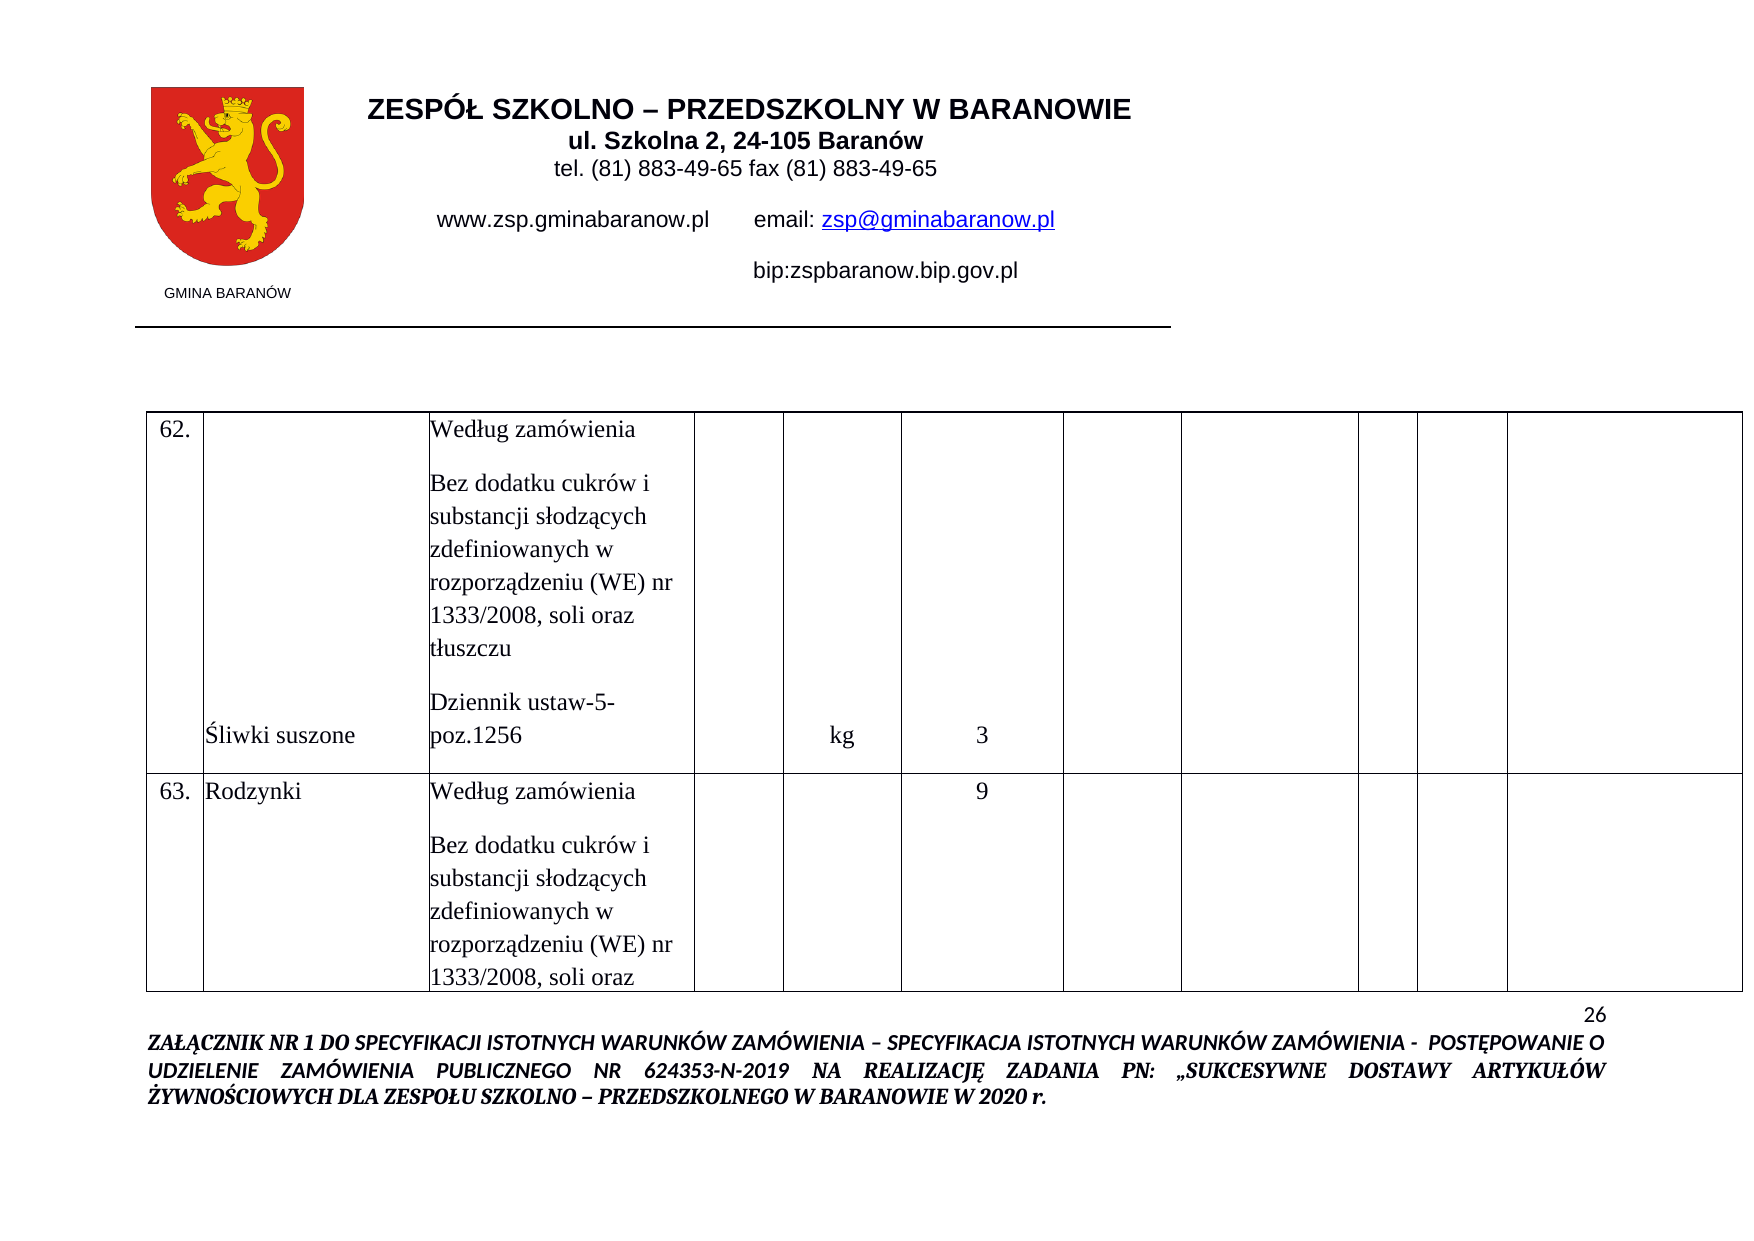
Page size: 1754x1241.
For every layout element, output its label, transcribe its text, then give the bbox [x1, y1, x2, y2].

table_cell 62. [147, 413, 203, 773]
table_cell [1508, 774, 1742, 991]
table_cell [695, 413, 783, 773]
table_cell kg [784, 413, 901, 773]
table_cell Według zamówienia Bez dodatku cukrów i substancji słodzących zdefiniowanych w rozporządzeniu (WE) nr 1333/2008, soli oraz tłuszczu Dziennik ustaw-5-poz.1256 [430, 413, 694, 773]
table_cell [1418, 413, 1507, 773]
table_cell [1359, 774, 1417, 991]
table_cell 9 [902, 774, 1063, 991]
table_cell [1064, 413, 1181, 773]
table_cell [1182, 413, 1358, 773]
table_cell [1418, 774, 1507, 991]
table_cell Śliwki suszone [204, 413, 429, 773]
table_cell [1359, 413, 1417, 773]
table_cell [1182, 774, 1358, 991]
table_cell 3 [902, 413, 1063, 773]
table_cell [1508, 413, 1742, 773]
table_cell Rodzynki [204, 774, 429, 991]
table_cell 63. [147, 774, 203, 991]
table_cell [784, 774, 901, 991]
table_cell [1064, 774, 1181, 991]
table_cell [695, 774, 783, 991]
table_cell Według zamówienia Bez dodatku cukrów i substancji słodzących zdefiniowanych w rozporządzeniu (WE) nr 1333/2008, soli oraz tłuszczu Dziennik ustaw-5-poz.1256 [430, 774, 694, 991]
picture [151, 87, 304, 266]
